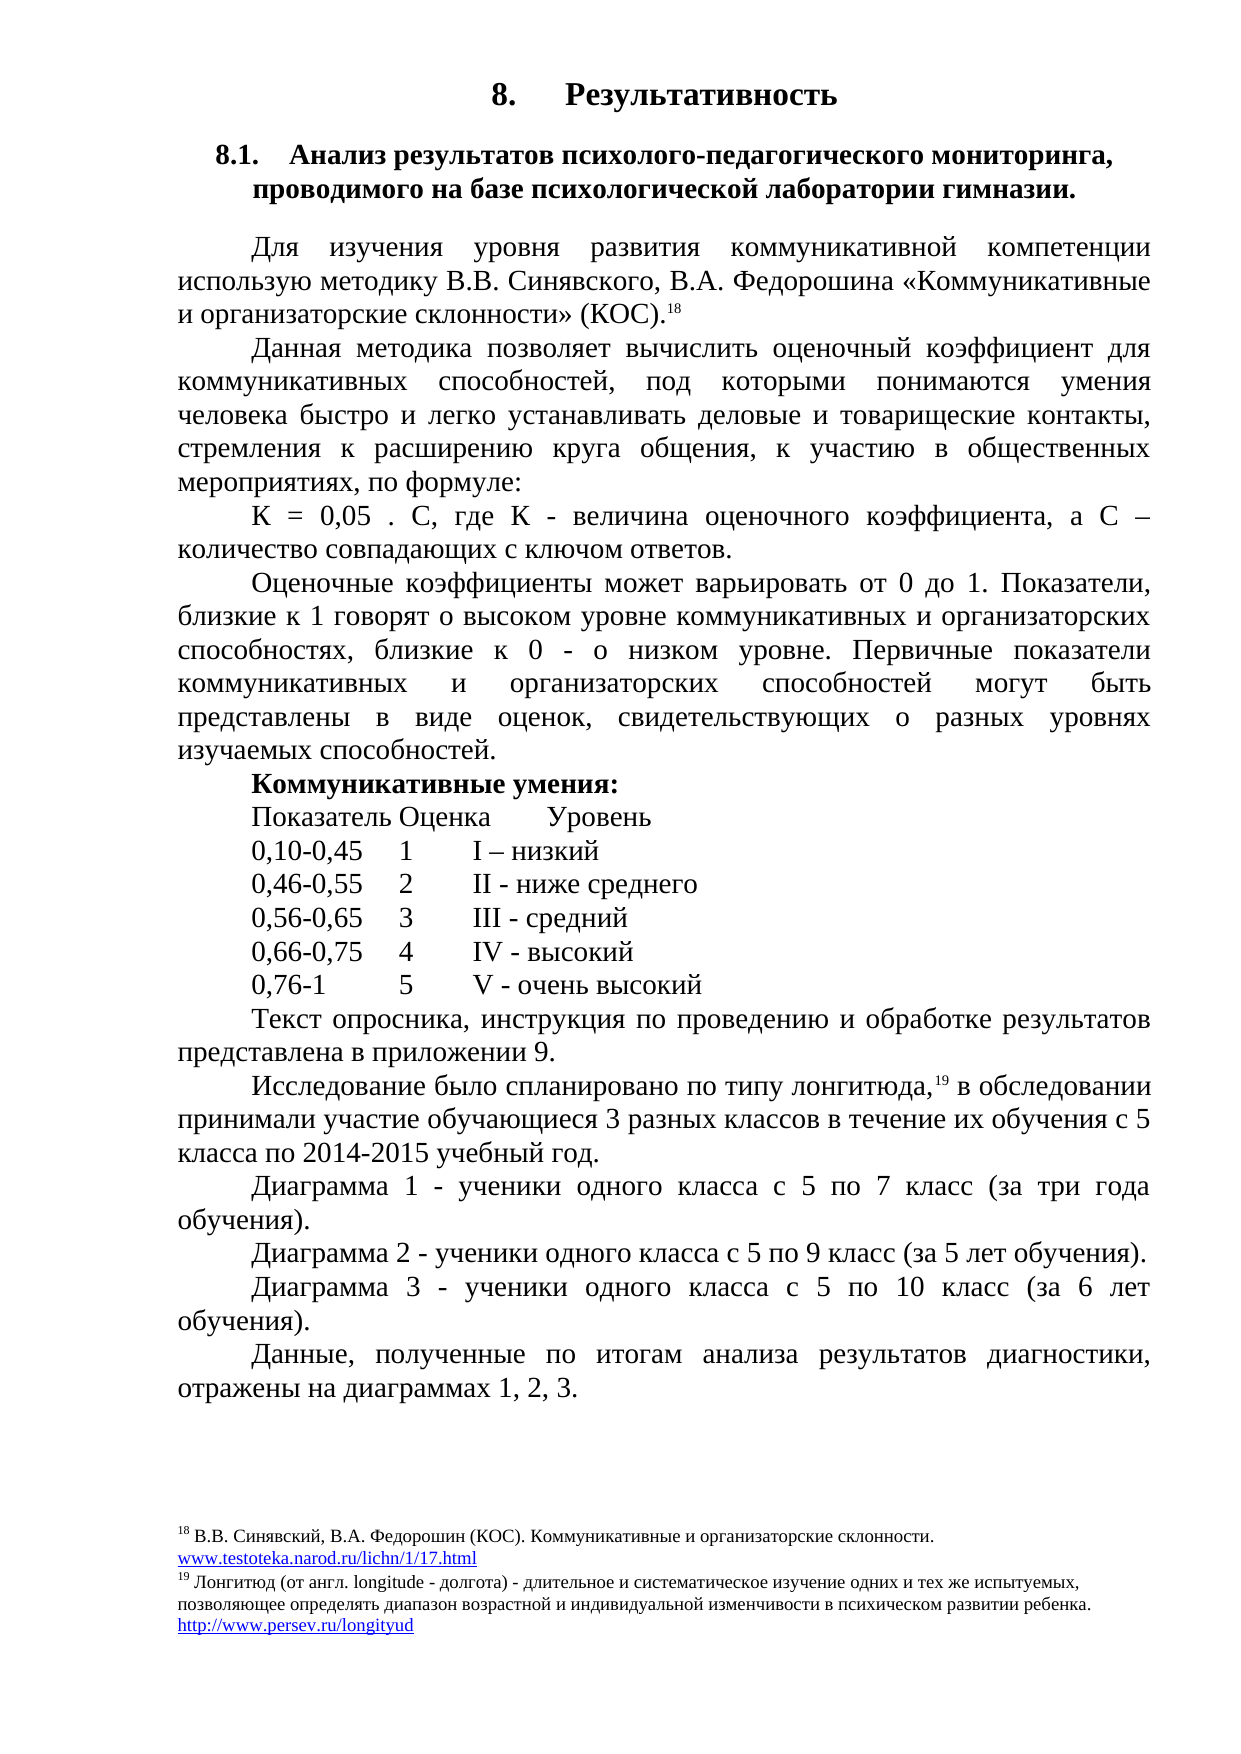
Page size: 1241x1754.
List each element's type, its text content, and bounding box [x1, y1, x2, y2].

text Текст опросника, инструкция по проведению и обработке результатов представлена в приложении 9. [177, 1001, 1152, 1068]
text Диаграмма 3 - ученики одного класса с 5 по 10 класс (за 6 лет обучения). [177, 1269, 1152, 1336]
text 0,56-0,65 3 III - средний [177, 900, 1152, 934]
text Для изучения уровня развития коммуникативной компетенции использую методику В.В. Синявского, В.А. Федорошина «Коммуникативные и организаторские склонности» (КОС). [177, 229, 1152, 330]
text Показатель Оценка Уровень [177, 799, 1152, 833]
text 0,46-0,55 2 II - ниже среднего [177, 867, 1152, 900]
text Данные, полученные по итогам анализа результатов диагностики, отражены на диаграммах 1, 2, 3. [177, 1336, 1152, 1403]
text Оценочные коэффициенты может варьировать от 0 до 1. Показатели, близкие к 1 говорят о высоком уровне коммуникативных и организаторских способностях, близкие к 0 - о низком уровне. Первичные показатели коммуникативных и организаторских способностей могут быть представлены в виде оценок, свидетельствующих о разных уровнях изучаемых способностей. [177, 565, 1152, 766]
list Результативность [177, 74, 1152, 112]
text Исследование было спланировано по типу лонгитюда, в обследовании принимали участие обучающиеся 3 разных классов в течение их обучения с 5 класса по 2014-2015 учебный год. [177, 1068, 1152, 1168]
text 0,76-1 5 V - очень высокий [177, 967, 1152, 1001]
list Анализ результатов психолого-педагогического мониторинга, проводимого на базе психологической лаборатории гимназии. [177, 137, 1152, 204]
text Данная методика позволяет вычислить оценочный коэффициент для коммуникативных способностей, под которыми понимаются умения человека быстро и легко устанавливать деловые и товарищеские контакты, стремления к расширению круга общения, к участию в общественных мероприятиях, по формуле: [177, 330, 1152, 498]
text 0,10-0,45 1 I – низкий [177, 833, 1152, 867]
text Диаграмма 1 - ученики одного класса с 5 по 7 класс (за три года обучения). [177, 1168, 1152, 1236]
text Диаграмма 2 - ученики одного класса с 5 по 9 класс (за 5 лет обучения). [177, 1236, 1152, 1269]
text 0,66-0,75 4 IV - высокий [177, 934, 1152, 967]
text Коммуникативные умения: [177, 766, 1152, 799]
text К = 0,05 . С, где К - величина оценочного коэффициента, а С – количество совпадающих с ключом ответов. [177, 498, 1152, 565]
